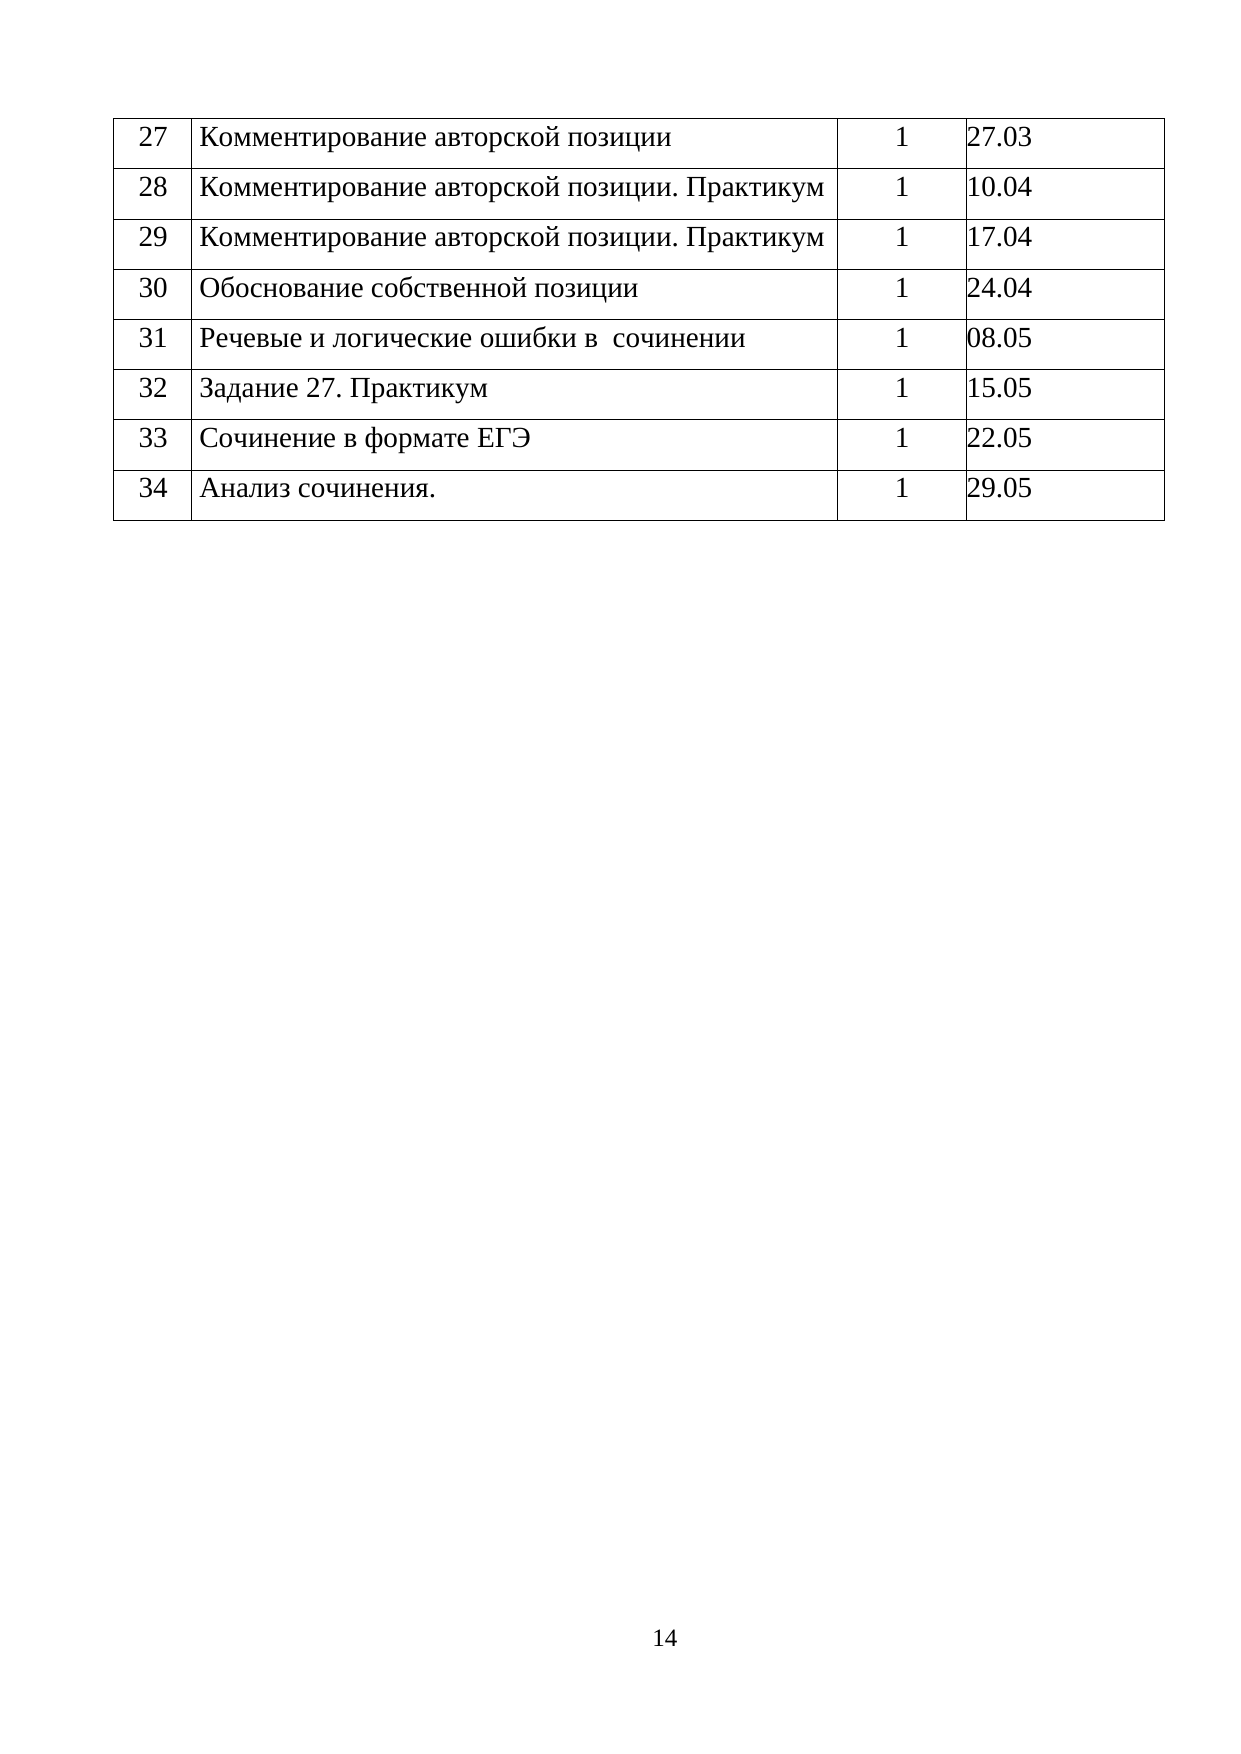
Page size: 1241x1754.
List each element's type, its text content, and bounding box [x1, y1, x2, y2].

table_cell 32 [114, 370, 191, 419]
table_cell 10.04 [967, 169, 1164, 218]
table_cell 1 [838, 119, 966, 168]
table_cell 1 [838, 270, 966, 319]
table_cell Комментирование авторской позиции. Практикум [192, 220, 837, 269]
table_cell 28 [114, 169, 191, 218]
table_cell 31 [114, 320, 191, 369]
table_cell 27.03 [967, 119, 1164, 168]
table_cell 1 [838, 420, 966, 469]
table_cell Анализ сочинения. [192, 471, 837, 520]
table_cell Обоснование собственной позиции [192, 270, 837, 319]
table_cell Сочинение в формате ЕГЭ [192, 420, 837, 469]
table_cell 1 [838, 320, 966, 369]
table_cell Комментирование авторской позиции [192, 119, 837, 168]
table_cell Речевые и логические ошибки в сочинении [192, 320, 837, 369]
table_cell 29 [114, 220, 191, 269]
table_cell Задание 27. Практикум [192, 370, 837, 419]
table_cell 17.04 [967, 220, 1164, 269]
table_cell 33 [114, 420, 191, 469]
table_cell Комментирование авторской позиции. Практикум [192, 169, 837, 218]
table_cell 27 [114, 119, 191, 168]
table_cell 34 [114, 471, 191, 520]
table_cell 1 [838, 220, 966, 269]
table_cell 22.05 [967, 420, 1164, 469]
table_cell 1 [838, 169, 966, 218]
table_cell 1 [838, 471, 966, 520]
table_cell 1 [838, 370, 966, 419]
table_cell 24.04 [967, 270, 1164, 319]
table_cell 08.05 [967, 320, 1164, 369]
table_cell 30 [114, 270, 191, 319]
table_cell 15.05 [967, 370, 1164, 419]
table_cell 29.05 [967, 471, 1164, 520]
